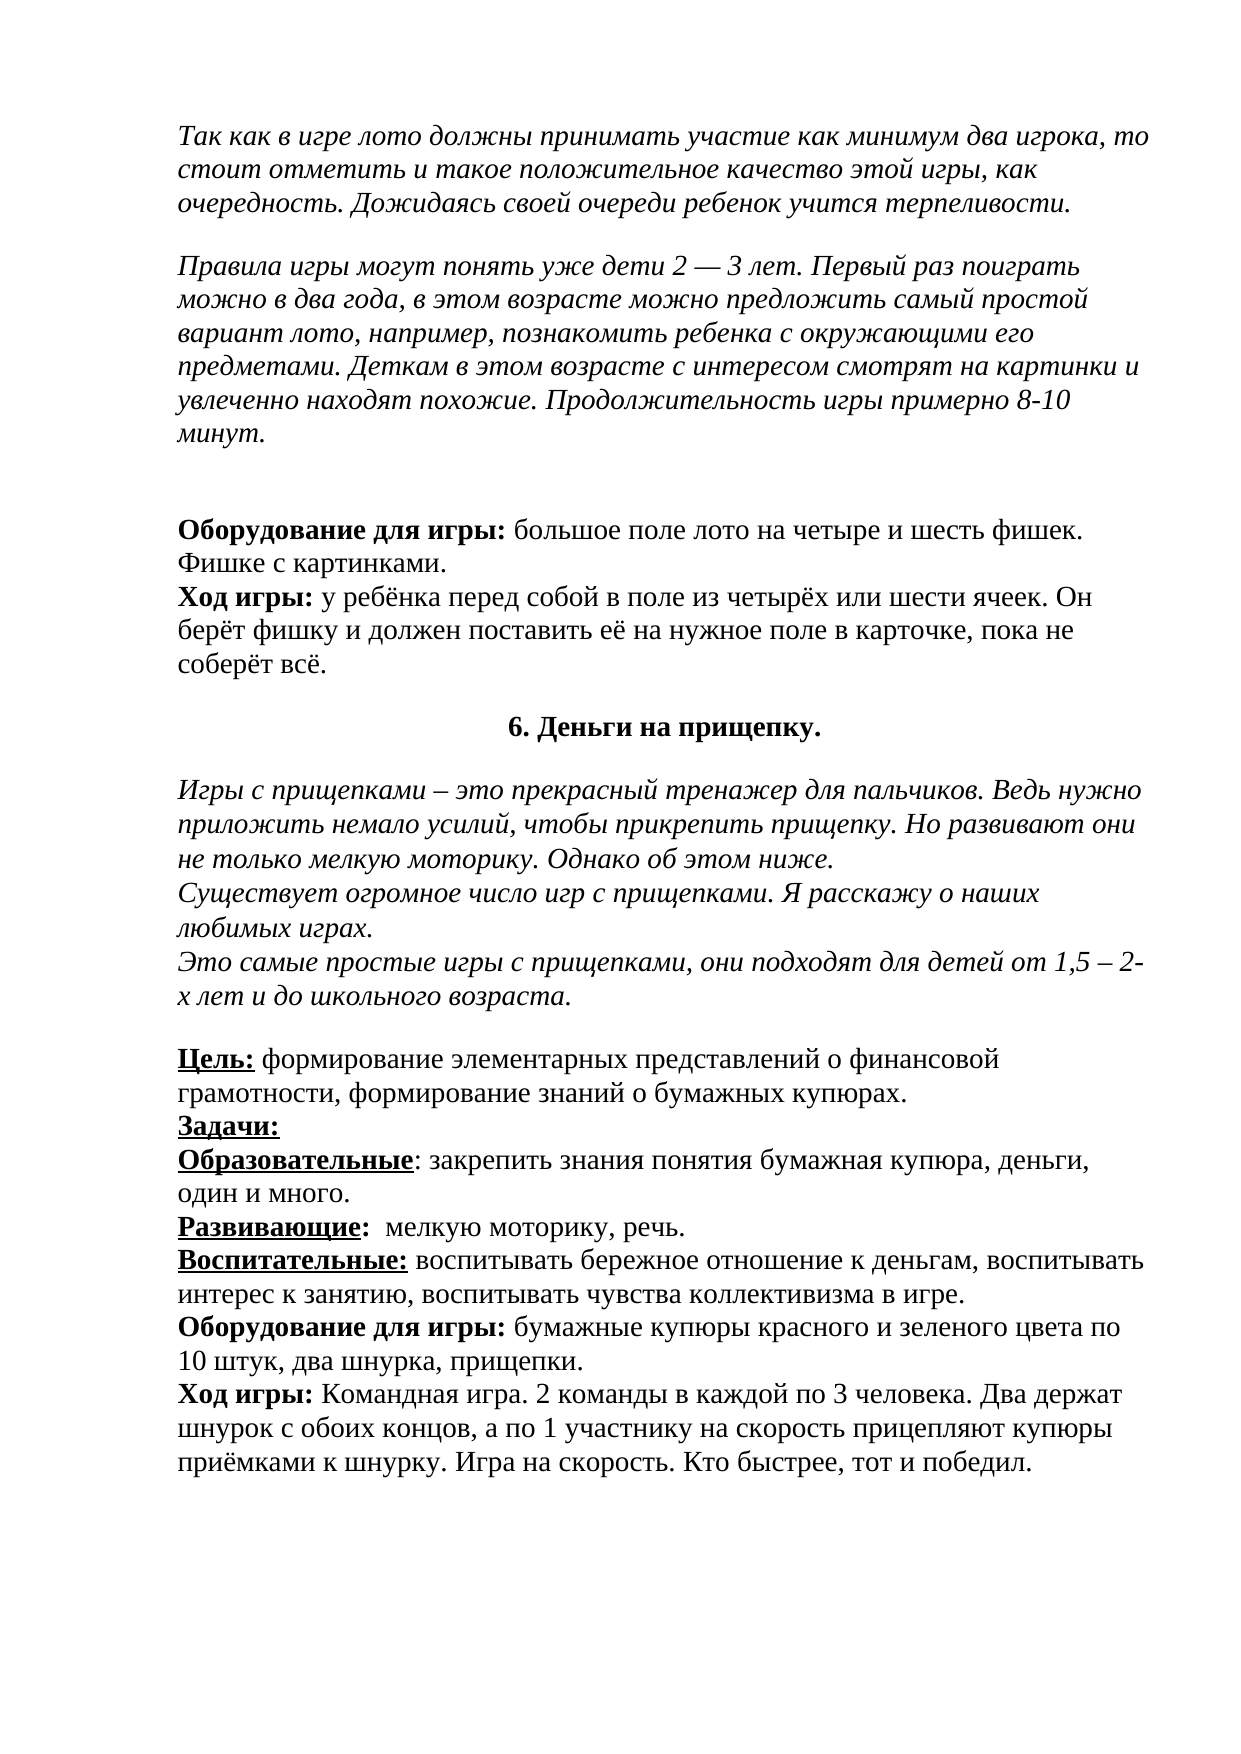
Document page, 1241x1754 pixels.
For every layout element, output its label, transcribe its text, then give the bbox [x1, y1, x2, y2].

text Игры с прищепками – это прекрасный тренажер для пальчиков. Ведь нужно приложить немало усилий, чтобы прикрепить прищепку. Но развивают они не только мелкую моторику. Однако об этом ниже. [177, 901, 1152, 1004]
text Оборудование для игры: большое поле лото на четыре и шесть фишек. Фишке с картинками. Ход игры: у ребёнка перед собой в поле из четырёх или шести ячеек. Он берёт фишку и должен поставить её на нужное поле в карточке, пока не соберёт всё. [177, 608, 1152, 809]
text Так как в игре лото должны принимать участие как минимум два игрока, то стоит отметить и такое положительное качество этой игры, как очередность. Дожидаясь своей очереди ребенок учится терпеливости. [177, 248, 1152, 348]
text 6. Деньги на прищепку. [177, 838, 1152, 872]
text Существует огромное число игр с прищепками. Я расскажу о наших любимых играх. [177, 1004, 1152, 1073]
text Цель: формирование элементарных представлений о финансовой грамотности, формирование знаний о бумажных купюрах. Задачи: Образовательные: закрепить знания понятия бумажная купюра, деньги, один и много. Развивающие: мелкую моторику, речь. Воспитательные: воспитывать бережное отношение к деньгам, воспитывать интерес к занятию, воспитывать чувства коллективизма в игре. Оборудование для игры: бумажные купюры красного и зеленого цвета по 10 штук, два шнурка, прищепки. Ход игры: Командная игра. 2 команды в каждой по 3 человека. Два держат шнурок с обоих концов, а по 1 участнику на скорость прицепляют купюры приёмками к шнурку. Игра на скорость. Кто быстрее, тот и победил. [177, 1171, 1152, 1607]
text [177, 118, 1152, 219]
text Это самые простые игры с прищепками, они подходят для детей от 1,5 – 2-х лет и до школьного возраста. [177, 1073, 1152, 1142]
text Правила игры могут понять уже дети 2 — 3 лет. Первый раз поиграть можно в два года, в этом возрасте можно предложить самый простой вариант лото, например, познакомить ребенка с окружающими его предметами. Деткам в этом возрасте с интересом смотрят на картинки и увлеченно находят похожие. Продолжительность игры примерно 8-10 минут. [177, 378, 1152, 579]
